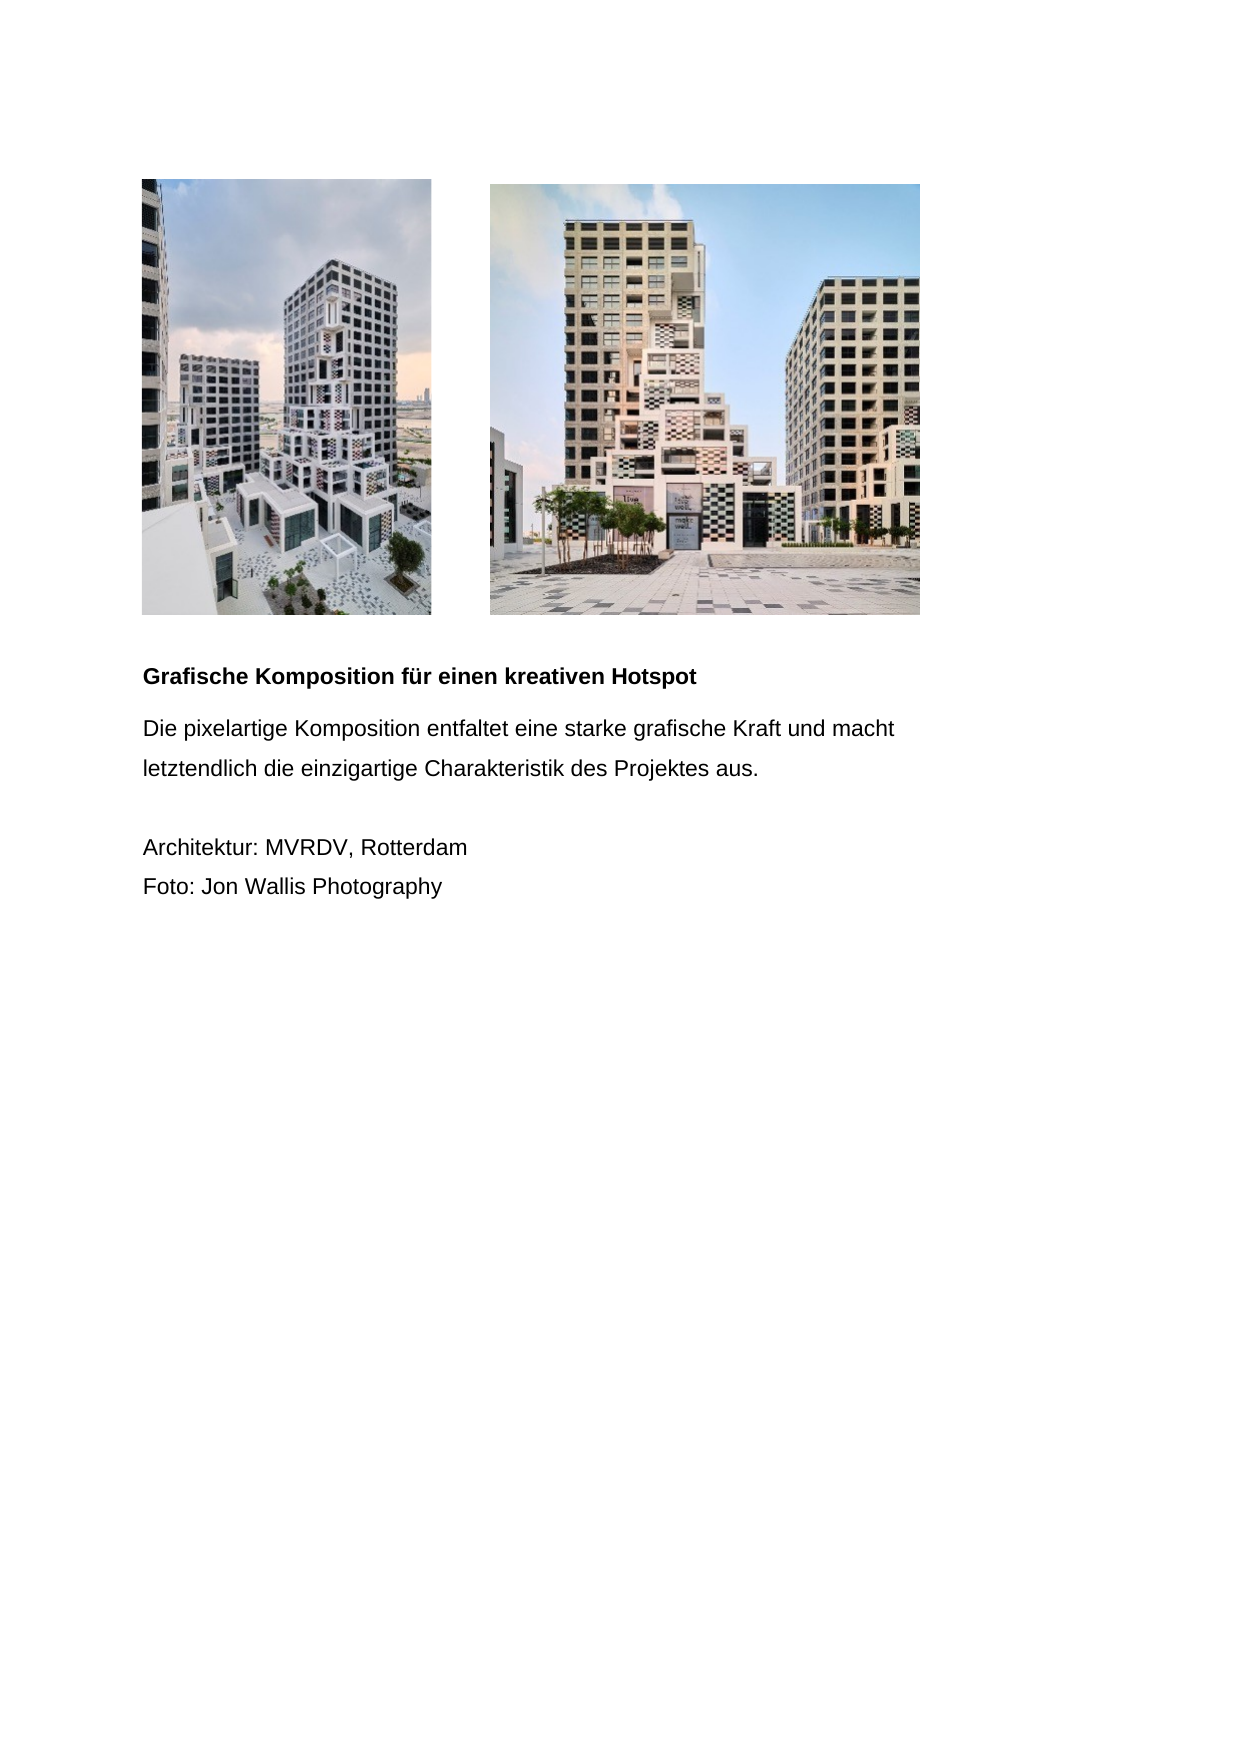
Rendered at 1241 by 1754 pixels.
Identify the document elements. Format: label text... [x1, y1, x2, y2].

picture [141, 179, 432, 615]
picture [490, 184, 920, 615]
text Architektur: MVRDV, Rotterdam Foto: Jon Wallis Photography [143, 834, 514, 899]
text Die pixelartige Komposition entfaltet eine starke grafische Kraft und macht letztendlich die einzigartige Charakteristik des Projektes aus. [143, 715, 947, 781]
subtitle Grafische Komposition für einen kreativen Hotspot [143, 663, 1201, 689]
